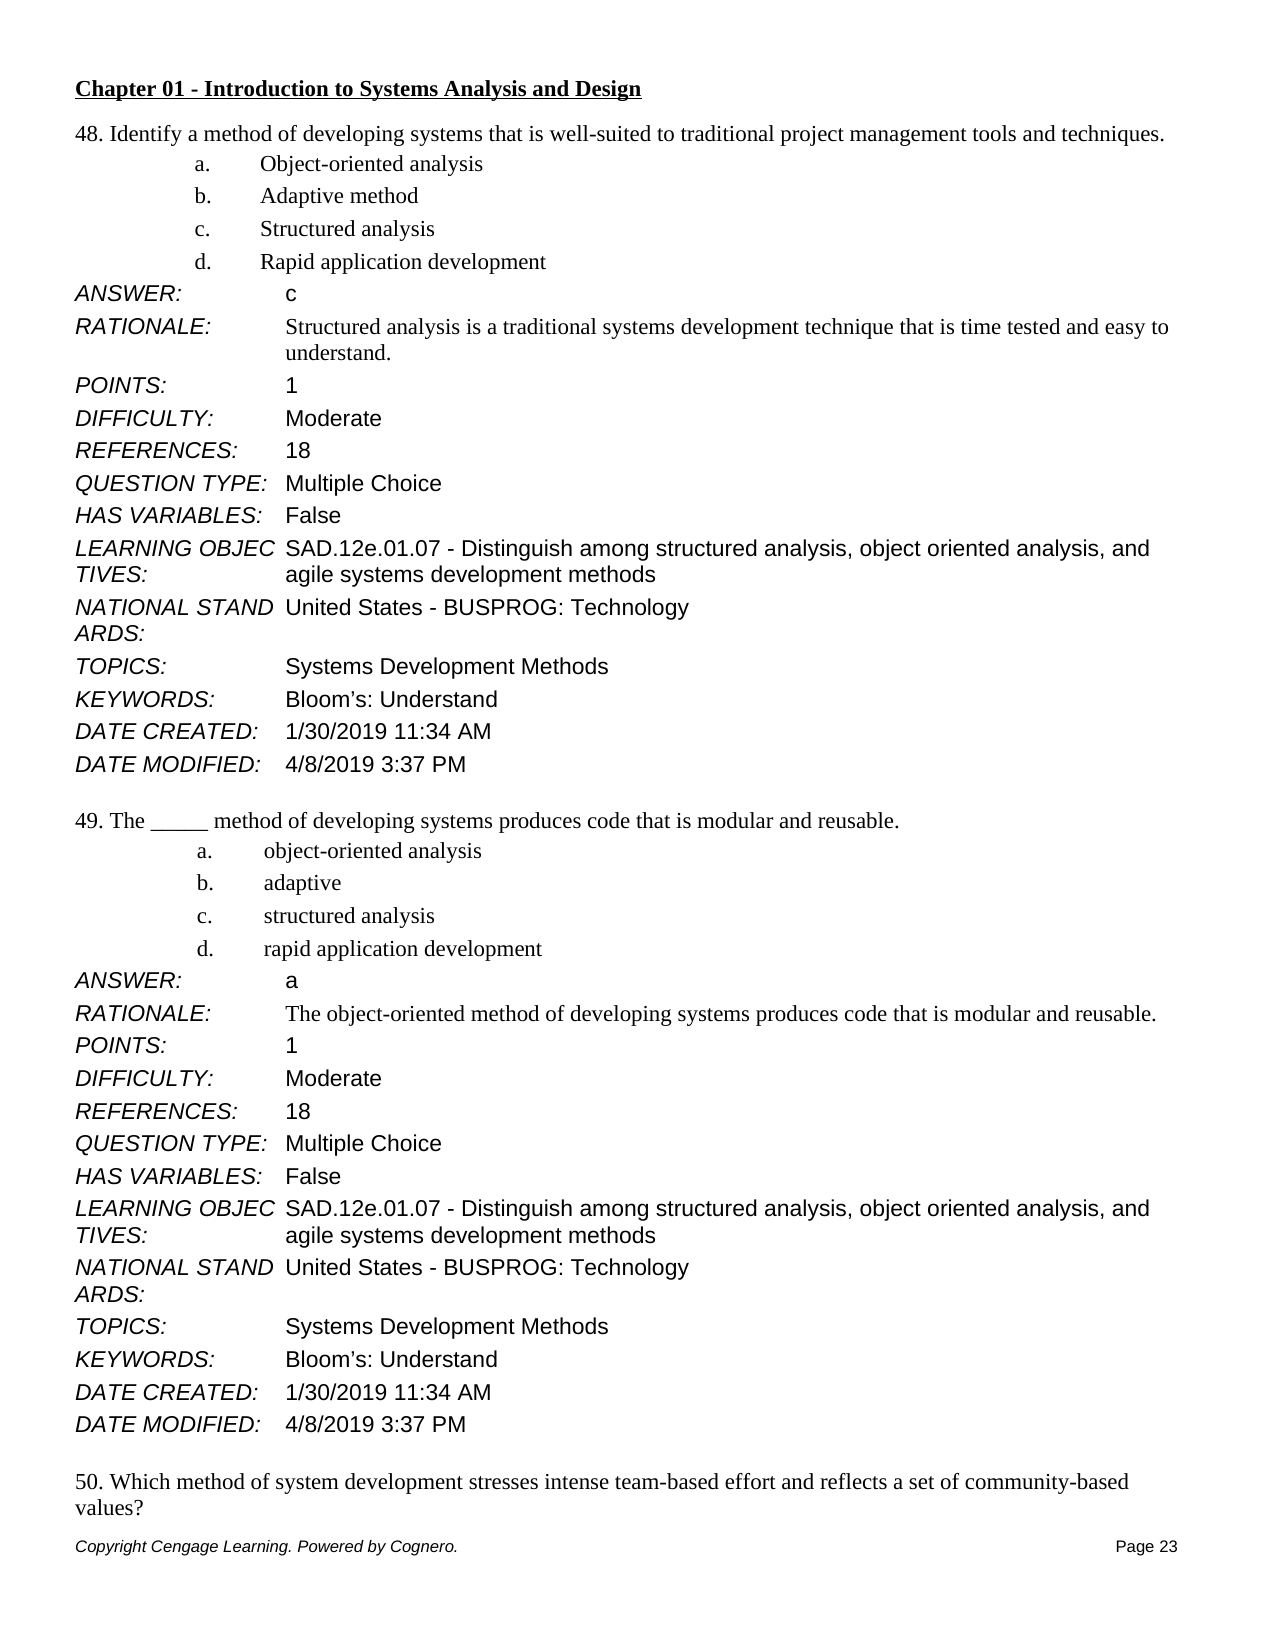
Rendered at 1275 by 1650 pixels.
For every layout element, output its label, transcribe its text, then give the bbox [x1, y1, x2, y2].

table_header 48. Identify a method of developing systems that is well-suited to traditional project management tools and techniques. [75, 121, 1200, 780]
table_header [75, 1468, 1200, 1520]
table_header 49. The _____ method of developing systems produces code that is modular and reusable. [75, 807, 1200, 1441]
